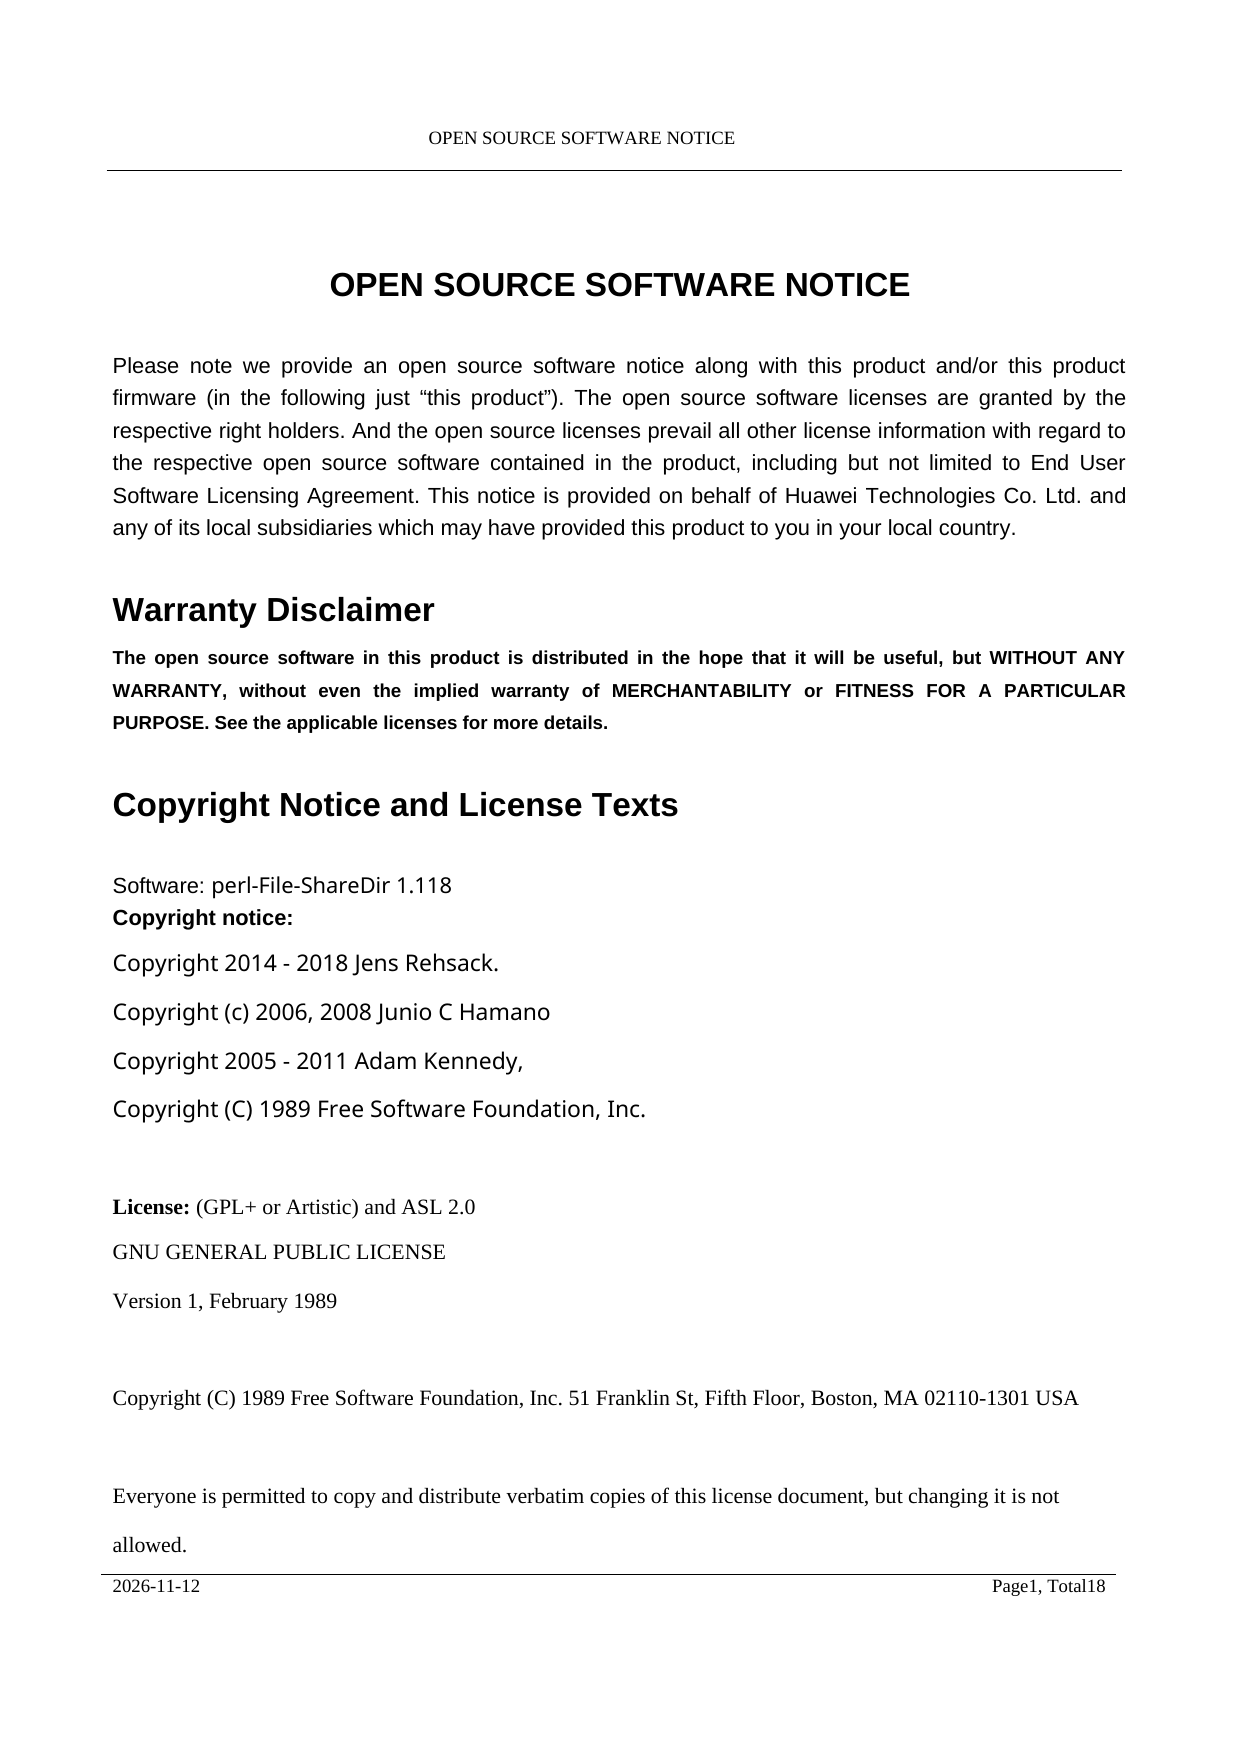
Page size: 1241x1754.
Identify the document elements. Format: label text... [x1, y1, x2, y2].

text License: (GPL+ or Artistic) and ASL 2.0 [112, 1190, 1128, 1223]
text Copyright notice: [112, 901, 1128, 934]
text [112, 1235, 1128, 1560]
text The open source software in this product is distributed in the hope that it will be useful, but WITHOUT ANY WARRANTY, without even the implied warranty of MERCHANTABILITY or FITNESS FOR A PARTICULAR PURPOSE. See the applicable licenses for more details. [112, 641, 1128, 739]
text Copyright Notice and License Texts [112, 771, 1128, 836]
text Please note we provide an open source software notice along with this product and/or this product firmware (in the following just “this product”). The open source software licenses are granted by the respective right holders. And the open source licenses prevail all other license information with regard to the respective open source software contained in the product, including but not limited to End User Software Licensing Agreement. This notice is provided on behalf of Huawei Technologies Co. Ltd. and any of its local subsidiaries which may have provided this product to you in your local country. [112, 349, 1128, 544]
text Software: perl-File-ShareDir 1.118 [112, 869, 1128, 901]
text Copyright 2014 - 2018 Jens Rehsack. Copyright (c) 2006, 2008 Junio C Hamano Copyright 2005 - 2011 Adam Kennedy, Copyright (C) 1989 Free Software Foundation, Inc. [112, 947, 1128, 1174]
text Warranty Disclaimer [112, 576, 1128, 641]
text OPEN SOURCE SOFTWARE NOTICE [112, 251, 1128, 316]
